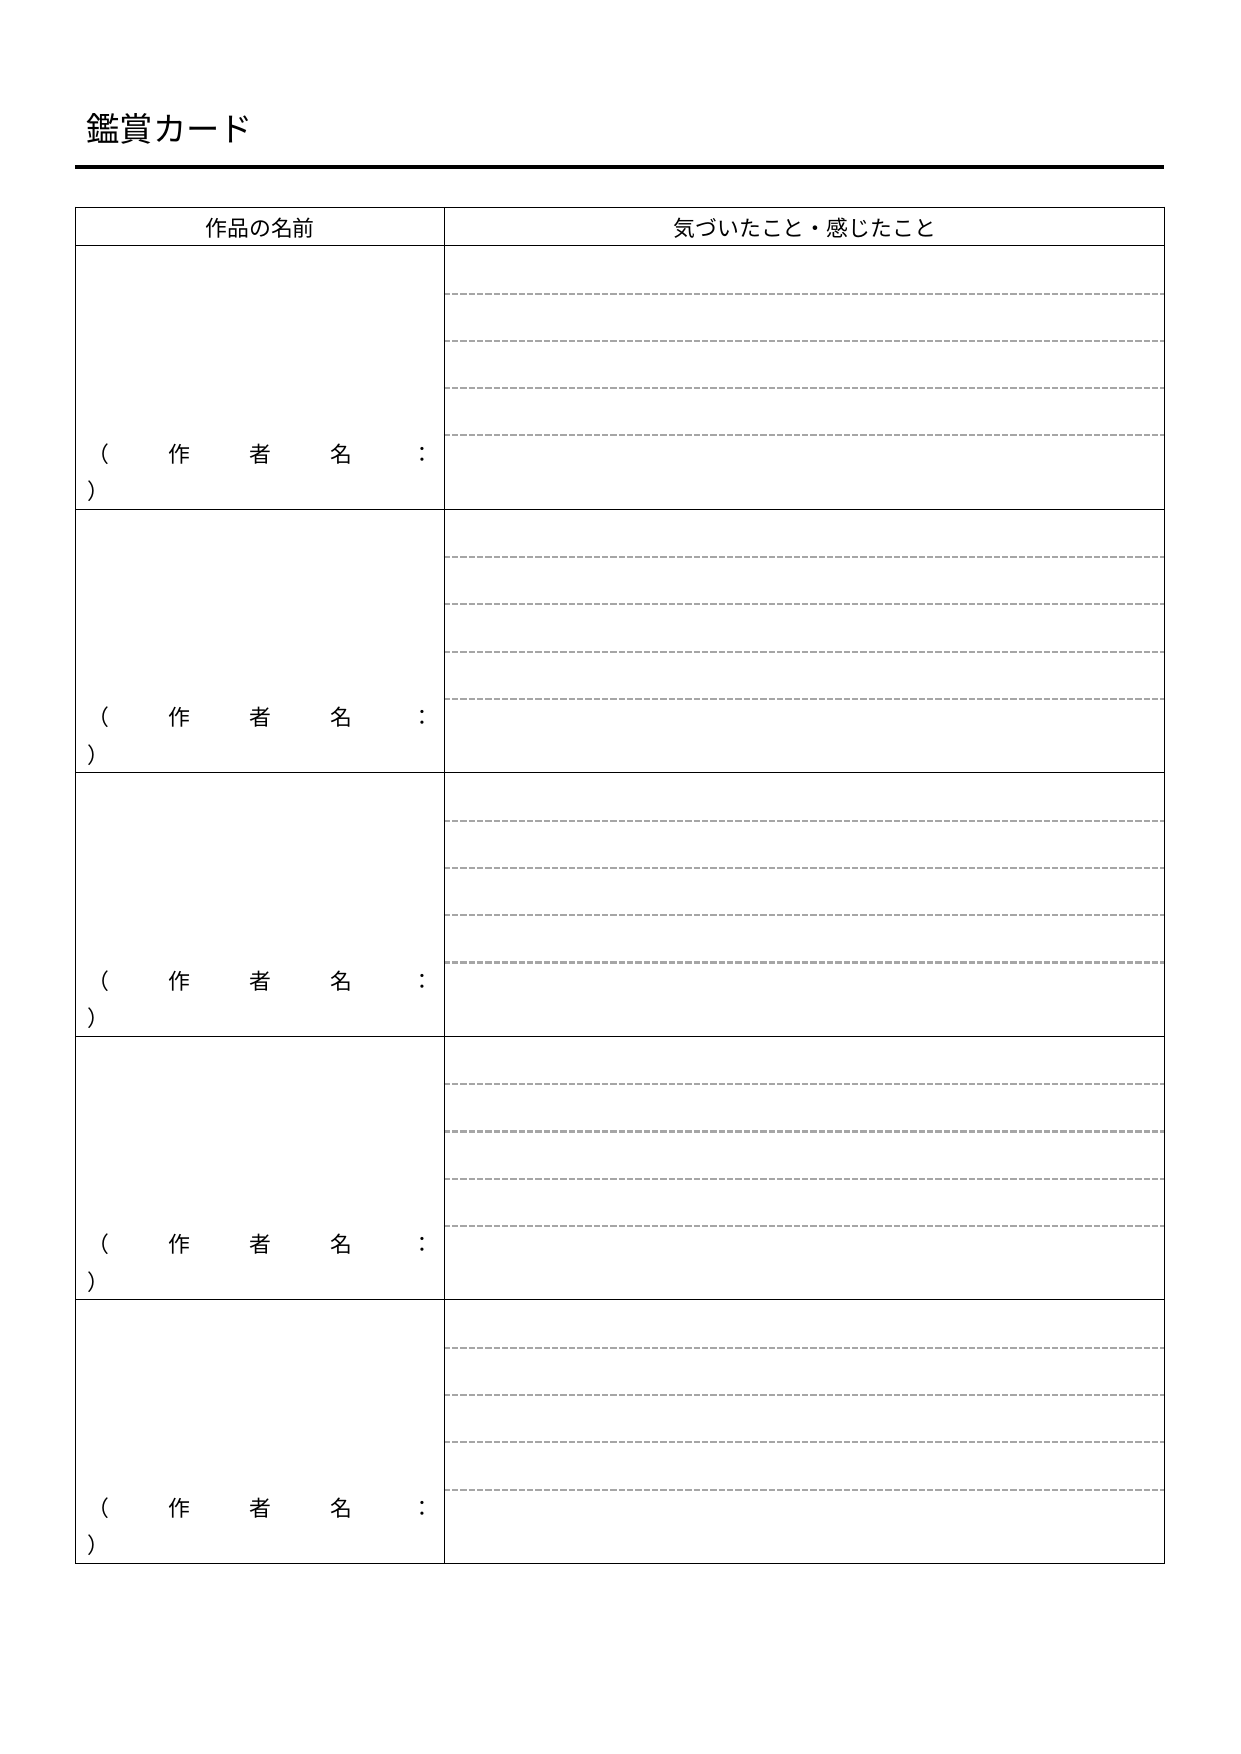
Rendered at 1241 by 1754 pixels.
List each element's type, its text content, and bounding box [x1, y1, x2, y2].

table_cell [445, 556, 1164, 603]
table_cell [445, 246, 1164, 292]
table_cell [445, 820, 1164, 867]
table_cell （作者名： ） [76, 510, 444, 772]
table_cell [445, 510, 1164, 556]
table_cell [445, 698, 1164, 772]
table_cell [445, 1300, 1164, 1347]
table_cell [445, 651, 1164, 698]
table_cell [445, 1347, 1164, 1394]
table_cell [445, 1037, 1164, 1083]
table_cell [445, 293, 1164, 340]
table_cell [445, 603, 1164, 651]
table_cell [445, 961, 1164, 1036]
table_header 鑑賞カード [75, 90, 1164, 164]
table_cell [445, 434, 1164, 509]
table_cell [445, 1225, 1164, 1299]
table_cell （作者名： ） [76, 1300, 444, 1563]
table_cell [445, 387, 1164, 434]
table_cell [445, 773, 1164, 819]
table_cell [445, 1178, 1164, 1225]
table_cell （作者名： ） [76, 1037, 444, 1299]
table_cell [445, 1394, 1164, 1441]
table_cell （作者名： ） [76, 773, 444, 1036]
table_cell （作者名： ） [76, 246, 444, 509]
table_cell [445, 1441, 1164, 1488]
table_header 気づいたこと・感じたこと [445, 208, 1164, 245]
table_header 作品の名前 [76, 208, 444, 245]
table_cell [445, 340, 1164, 387]
table_cell [445, 1489, 1164, 1563]
table_cell [445, 914, 1164, 961]
table_cell [445, 1130, 1164, 1178]
table_cell [445, 867, 1164, 914]
table_cell [445, 1083, 1164, 1130]
